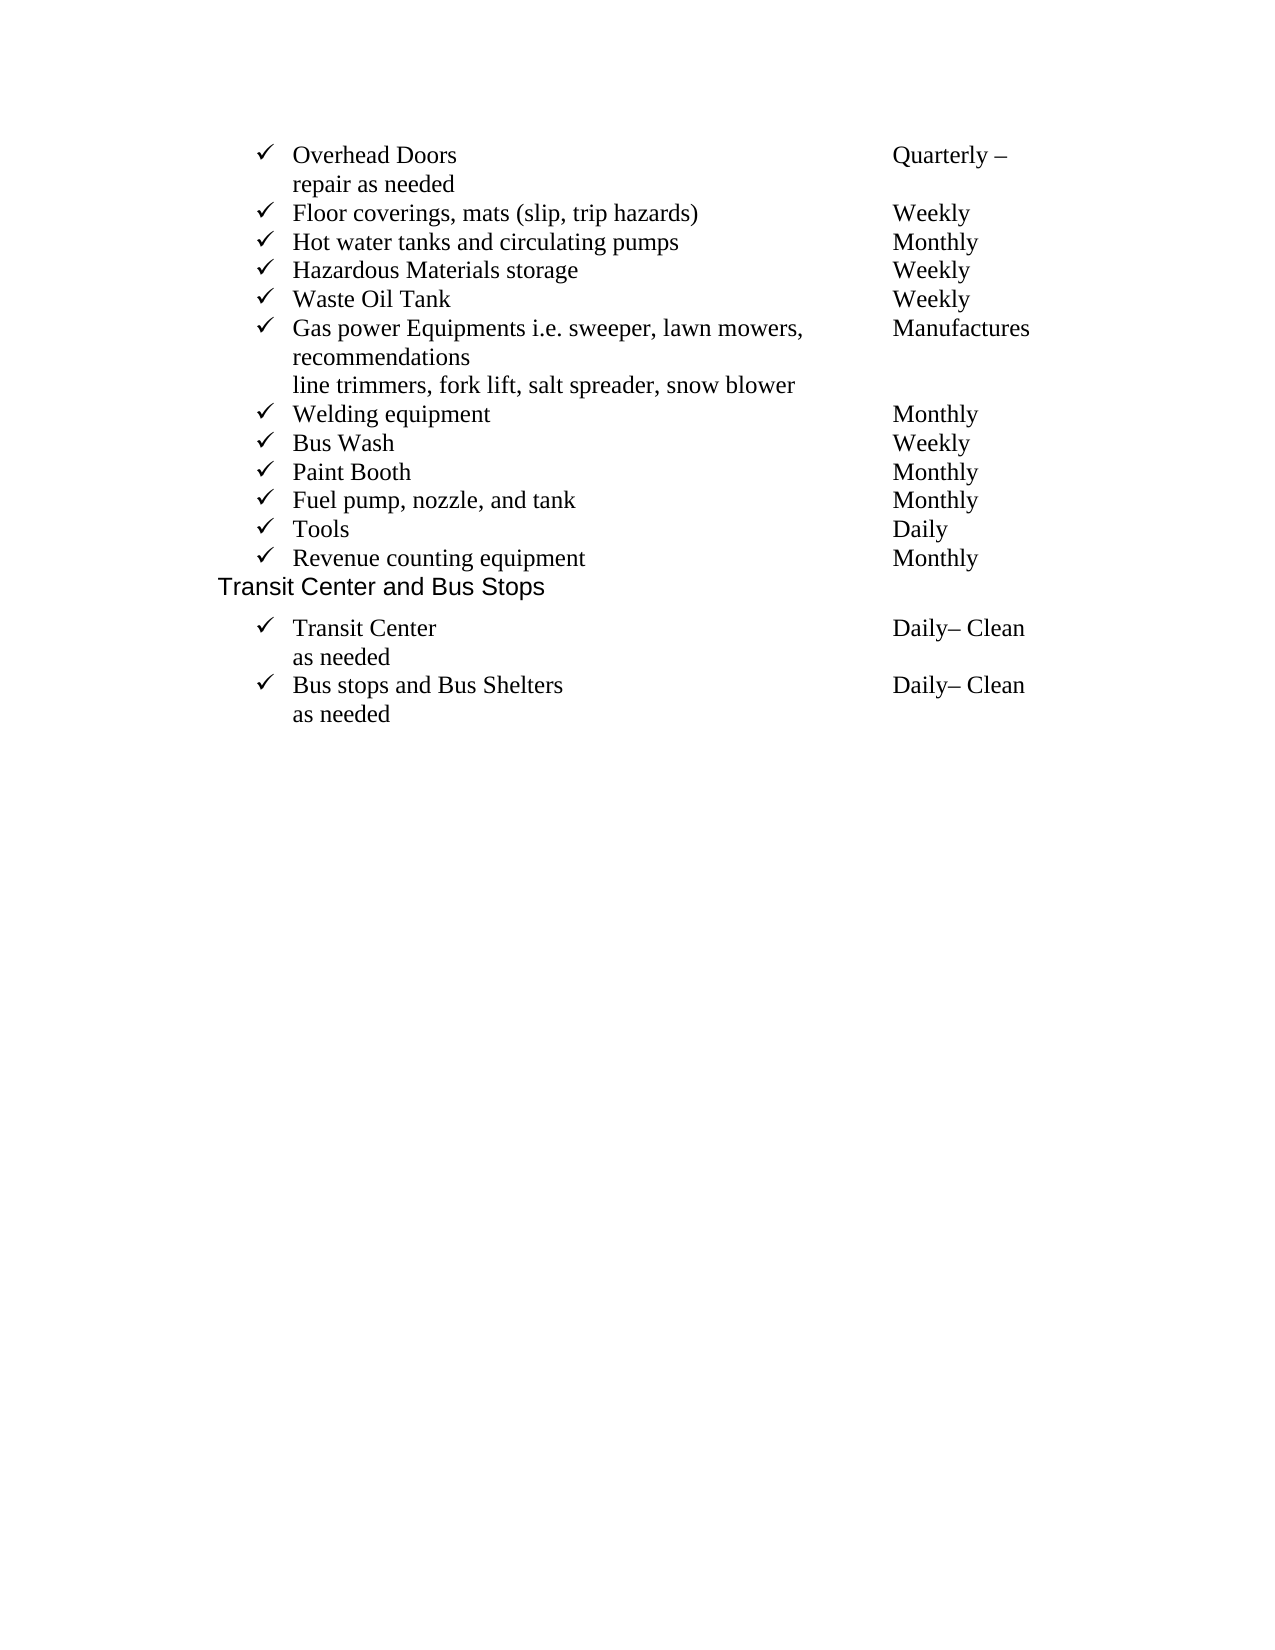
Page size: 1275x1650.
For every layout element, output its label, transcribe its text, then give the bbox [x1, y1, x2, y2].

list Welding equipment Monthly [255, 399, 1050, 428]
list Bus Wash Weekly [255, 428, 1050, 457]
list Gas power Equipments i.e. sweeper, lawn mowers, Manufactures recommendations line trimmers, fork lift, salt spreader, snow blower [255, 313, 1097, 399]
list Fuel pump, nozzle, and tank Monthly [255, 486, 1050, 514]
list Waste Oil Tank Weekly [255, 284, 1050, 313]
list Floor coverings, mats (slip, trip hazards) Weekly [255, 198, 1050, 227]
list Revenue counting equipment Monthly [255, 543, 1050, 572]
list Bus stops and Bus Shelters Daily– Clean as needed [255, 671, 1050, 728]
list Hot water tanks and circulating pumps Monthly [255, 227, 1050, 256]
list Hazardous Materials storage Weekly [255, 256, 1050, 284]
list Transit Center Daily– Clean as needed [255, 613, 1050, 671]
text Transit Center and Bus Stops [217, 572, 1050, 601]
list Tools Daily [255, 514, 1050, 543]
list Overhead Doors Quarterly – repair as needed [255, 141, 1050, 198]
list Paint Booth Monthly [255, 457, 1050, 486]
